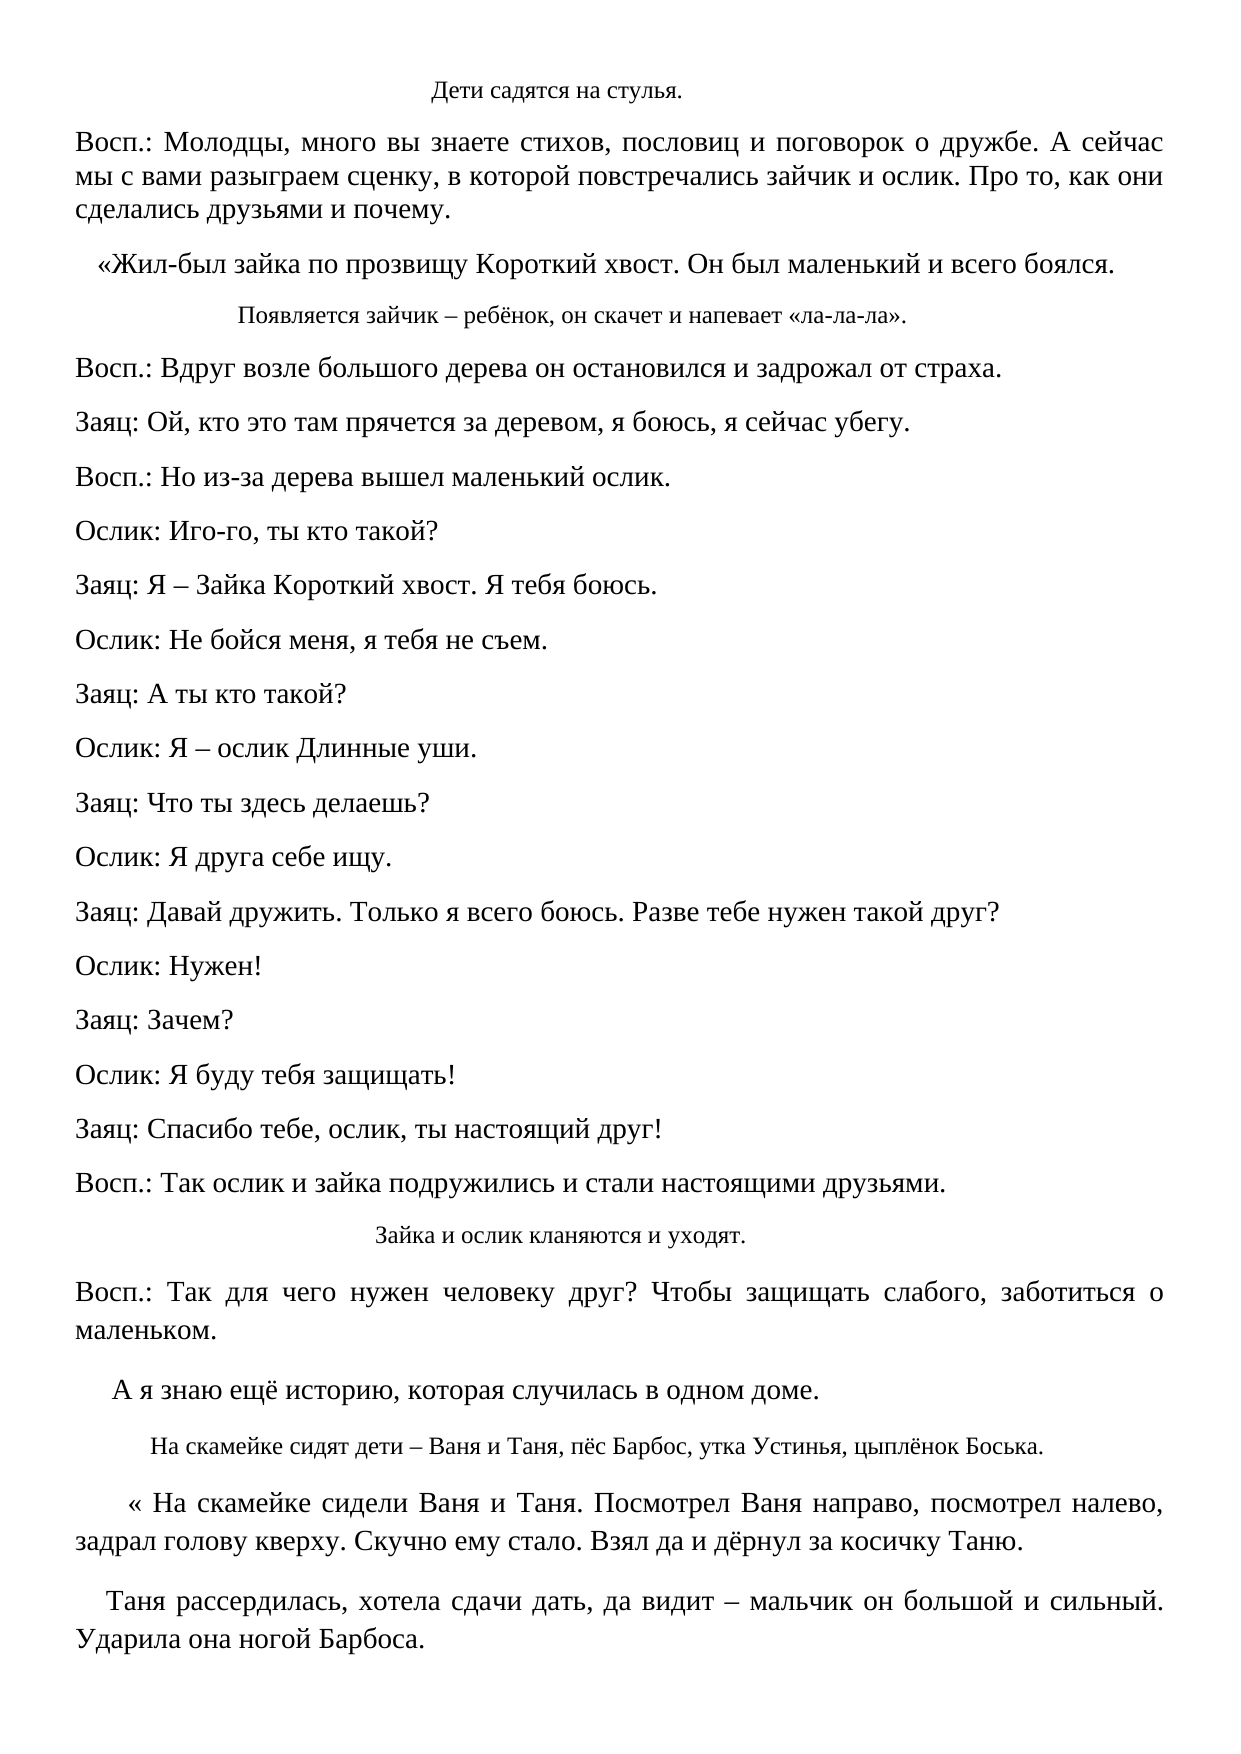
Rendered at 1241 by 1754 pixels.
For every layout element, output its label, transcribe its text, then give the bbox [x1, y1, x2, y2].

text Восп.: Но из-за дерева вышел маленький ослик. [75, 459, 1165, 492]
text Заяц: Спасибо тебе, ослик, ты настоящий друг! [75, 1111, 1165, 1145]
text Появляется зайчик – ребёнок, он скачет и напевает «ла-ла-ла». [75, 300, 1165, 329]
text Ослик: Я друга себе ищу. [75, 839, 1165, 873]
text Зайка и ослик кланяются и уходят. [75, 1220, 1165, 1249]
text Восп.: Вдруг возле большого дерева он остановился и задрожал от страха. [75, 350, 1165, 383]
text «Жил-был зайка по прозвищу Короткий хвост. Он был маленький и всего боялся. [75, 246, 1165, 279]
text Заяц: Я – Зайка Короткий хвост. Я тебя боюсь. [75, 567, 1165, 601]
text Ослик: Я – ослик Длинные уши. [75, 731, 1165, 764]
text Ослик: Не бойся меня, я тебя не съем. [75, 622, 1165, 655]
text А я знаю ещё историю, которая случилась в одном доме. [75, 1372, 1165, 1405]
text Заяц: Зачем? [75, 1002, 1165, 1036]
text Ослик: Иго-го, ты кто такой? [75, 513, 1165, 547]
text Заяц: Что ты здесь делаешь? [75, 785, 1165, 818]
text Заяц: Давай дружить. Только я всего боюсь. Разве тебе нужен такой друг? [75, 894, 1165, 927]
text Восп.: Так для чего нужен человеку друг? Чтобы защищать слабого, заботиться о маленьком. [75, 1274, 1165, 1346]
text Заяц: А ты кто такой? [75, 676, 1165, 710]
text Ослик: Я буду тебя защищать! [75, 1057, 1165, 1090]
text Восп.: Молодцы, много вы знаете стихов, пословиц и поговорок о дружбе. А сейчас мы с вами разыграем сценку, в которой повстречались зайчик и ослик. Про то, как они сделались друзьями и почему. [75, 124, 1165, 225]
text Восп.: Так ослик и зайка подружились и стали настоящими друзьями. [75, 1166, 1165, 1199]
text Заяц: Ой, кто это там прячется за деревом, я боюсь, я сейчас убегу. [75, 404, 1165, 438]
text Ослик: Нужен! [75, 948, 1165, 982]
text Дети садятся на стулья. [75, 75, 1165, 104]
text На скамейке сидят дети – Ваня и Таня, пёс Барбос, утка Устинья, цыплёнок Боська. [75, 1431, 1165, 1460]
text Таня рассердилась, хотела сдачи дать, да видит – мальчик он большой и сильный. Ударила она ногой Барбоса. [75, 1583, 1165, 1655]
text « На скамейке сидели Ваня и Таня. Посмотрел Ваня направо, посмотрел налево, задрал голову кверху. Скучно ему стало. Взял да и дёрнул за косичку Таню. [75, 1485, 1165, 1557]
